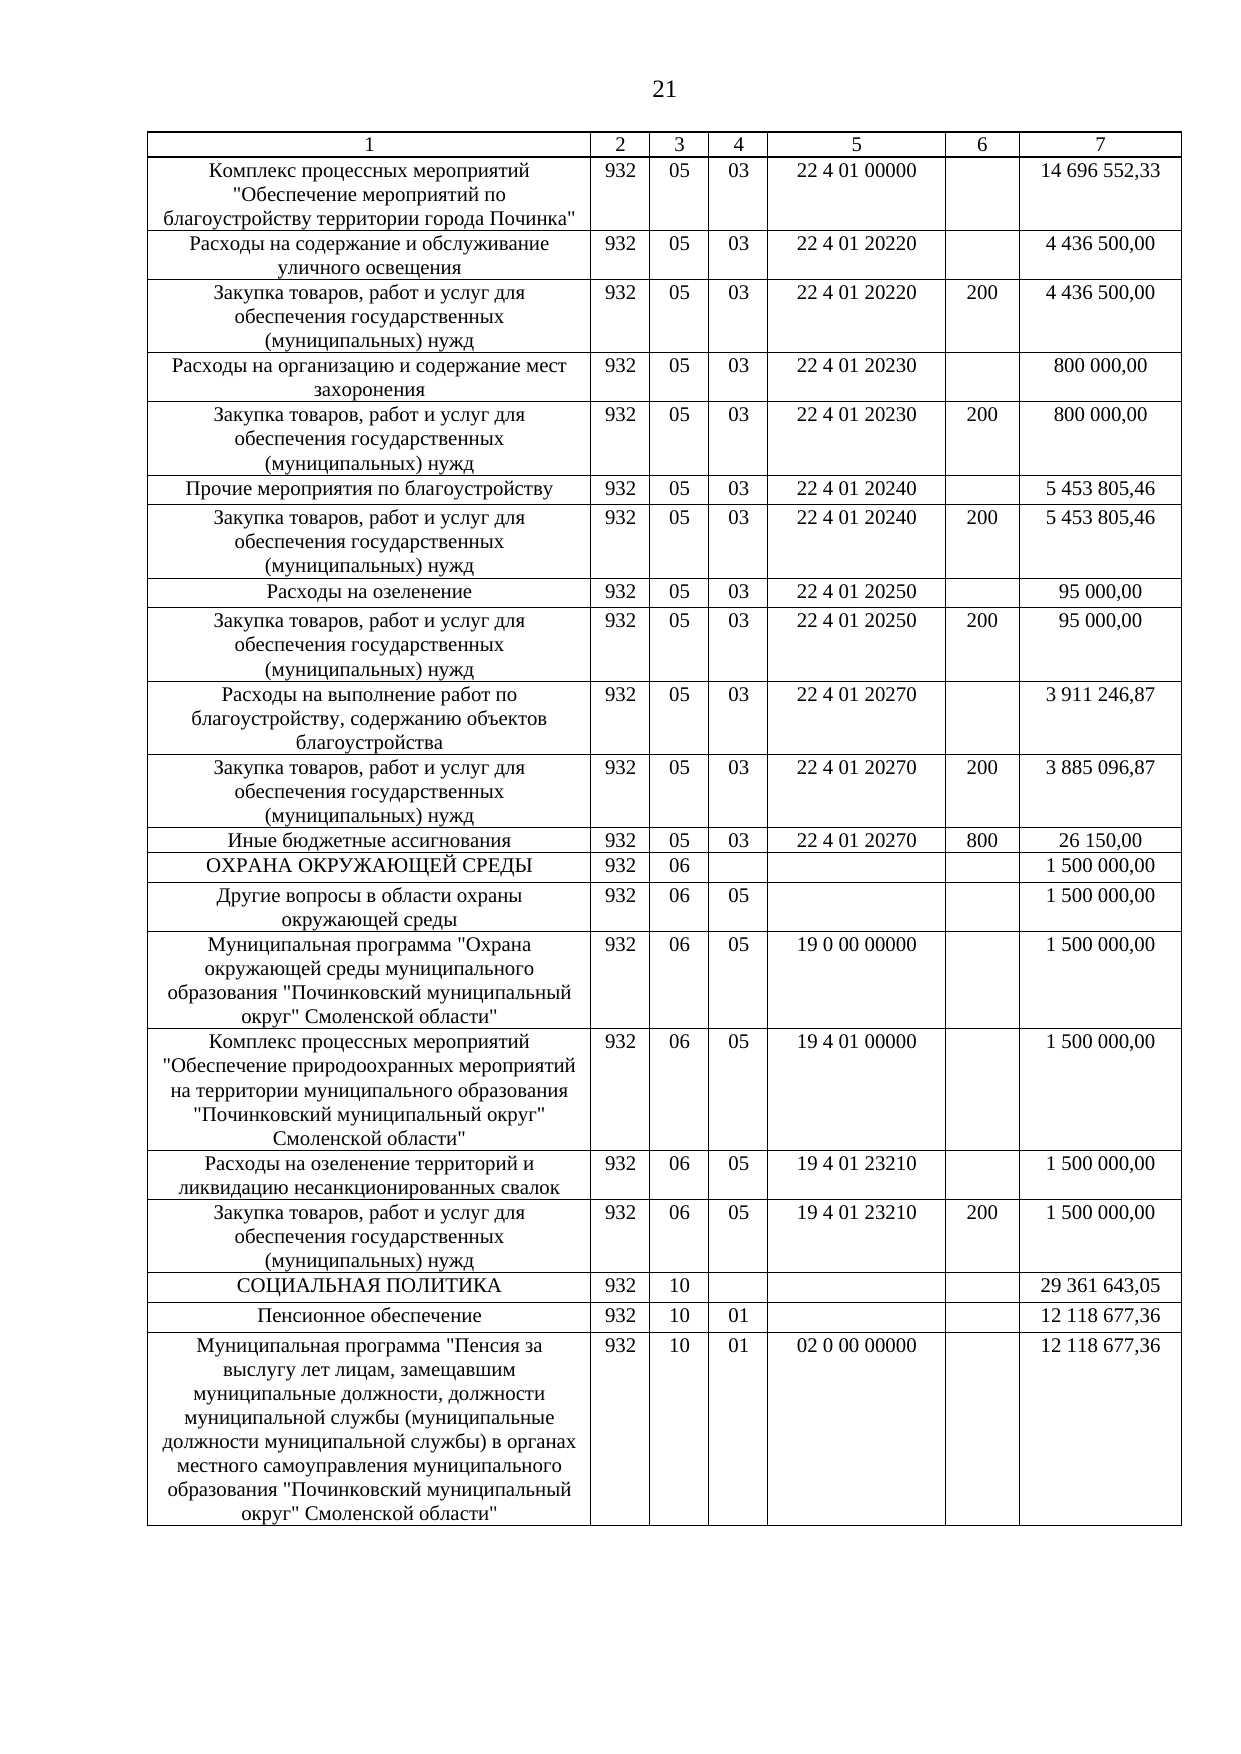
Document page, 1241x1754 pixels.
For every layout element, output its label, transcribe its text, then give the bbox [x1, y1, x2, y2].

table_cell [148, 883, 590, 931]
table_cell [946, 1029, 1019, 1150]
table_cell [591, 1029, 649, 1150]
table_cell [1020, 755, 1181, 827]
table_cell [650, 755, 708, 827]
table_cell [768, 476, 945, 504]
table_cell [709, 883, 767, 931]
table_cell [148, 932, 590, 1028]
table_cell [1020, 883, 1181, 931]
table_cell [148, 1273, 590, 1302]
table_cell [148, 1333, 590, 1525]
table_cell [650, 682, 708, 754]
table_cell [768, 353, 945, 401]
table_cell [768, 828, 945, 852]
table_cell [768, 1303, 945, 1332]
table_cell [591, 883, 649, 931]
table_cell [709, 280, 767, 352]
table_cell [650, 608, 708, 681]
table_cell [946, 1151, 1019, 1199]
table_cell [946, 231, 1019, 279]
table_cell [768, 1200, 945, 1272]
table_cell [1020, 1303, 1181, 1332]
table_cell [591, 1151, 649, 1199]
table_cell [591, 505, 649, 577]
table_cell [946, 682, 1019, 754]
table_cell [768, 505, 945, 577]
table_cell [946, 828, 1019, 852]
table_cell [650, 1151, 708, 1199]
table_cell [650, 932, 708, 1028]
table_header 2 [591, 133, 649, 156]
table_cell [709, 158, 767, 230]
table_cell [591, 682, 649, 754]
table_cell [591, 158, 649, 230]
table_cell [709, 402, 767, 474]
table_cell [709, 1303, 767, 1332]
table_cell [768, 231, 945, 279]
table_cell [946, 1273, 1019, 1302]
table_header 6 [946, 133, 1019, 156]
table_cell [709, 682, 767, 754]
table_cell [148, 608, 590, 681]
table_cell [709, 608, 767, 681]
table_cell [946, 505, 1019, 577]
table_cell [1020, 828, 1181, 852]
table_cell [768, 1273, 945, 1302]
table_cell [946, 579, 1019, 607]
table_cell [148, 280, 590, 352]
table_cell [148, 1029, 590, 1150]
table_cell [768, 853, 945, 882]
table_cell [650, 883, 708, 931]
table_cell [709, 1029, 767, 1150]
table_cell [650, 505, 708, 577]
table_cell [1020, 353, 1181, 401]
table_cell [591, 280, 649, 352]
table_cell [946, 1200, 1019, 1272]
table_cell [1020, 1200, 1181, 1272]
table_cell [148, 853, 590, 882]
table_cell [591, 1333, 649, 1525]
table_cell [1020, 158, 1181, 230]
table_header 1 [148, 133, 590, 156]
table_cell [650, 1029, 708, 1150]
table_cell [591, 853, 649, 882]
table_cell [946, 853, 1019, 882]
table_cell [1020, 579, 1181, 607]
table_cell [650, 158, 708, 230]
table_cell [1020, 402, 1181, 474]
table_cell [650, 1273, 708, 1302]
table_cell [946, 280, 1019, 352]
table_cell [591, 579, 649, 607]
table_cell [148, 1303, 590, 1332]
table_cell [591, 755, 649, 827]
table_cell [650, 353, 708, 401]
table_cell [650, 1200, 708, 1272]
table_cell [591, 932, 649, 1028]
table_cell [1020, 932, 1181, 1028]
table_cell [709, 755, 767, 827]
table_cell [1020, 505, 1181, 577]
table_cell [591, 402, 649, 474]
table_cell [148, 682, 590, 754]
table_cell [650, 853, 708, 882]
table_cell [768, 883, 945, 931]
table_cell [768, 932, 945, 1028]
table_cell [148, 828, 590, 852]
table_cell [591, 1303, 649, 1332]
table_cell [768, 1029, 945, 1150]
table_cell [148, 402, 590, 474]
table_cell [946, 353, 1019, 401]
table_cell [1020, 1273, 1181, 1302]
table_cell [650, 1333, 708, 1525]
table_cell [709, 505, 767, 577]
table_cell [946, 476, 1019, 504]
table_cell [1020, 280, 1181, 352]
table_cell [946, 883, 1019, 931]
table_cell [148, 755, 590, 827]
table_header 7 [1020, 133, 1181, 156]
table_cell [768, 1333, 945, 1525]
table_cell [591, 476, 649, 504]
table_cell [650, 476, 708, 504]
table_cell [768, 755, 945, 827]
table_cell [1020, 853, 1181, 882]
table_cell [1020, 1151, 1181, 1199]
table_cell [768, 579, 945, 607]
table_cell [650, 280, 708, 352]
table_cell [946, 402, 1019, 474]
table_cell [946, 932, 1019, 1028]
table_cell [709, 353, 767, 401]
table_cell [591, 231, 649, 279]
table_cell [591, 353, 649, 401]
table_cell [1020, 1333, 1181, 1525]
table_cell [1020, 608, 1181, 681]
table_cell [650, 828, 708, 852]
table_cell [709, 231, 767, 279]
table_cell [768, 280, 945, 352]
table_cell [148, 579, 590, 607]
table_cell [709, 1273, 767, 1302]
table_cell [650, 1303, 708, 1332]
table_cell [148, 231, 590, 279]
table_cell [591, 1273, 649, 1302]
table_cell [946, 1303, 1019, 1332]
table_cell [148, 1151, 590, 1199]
table_header 4 [709, 133, 767, 156]
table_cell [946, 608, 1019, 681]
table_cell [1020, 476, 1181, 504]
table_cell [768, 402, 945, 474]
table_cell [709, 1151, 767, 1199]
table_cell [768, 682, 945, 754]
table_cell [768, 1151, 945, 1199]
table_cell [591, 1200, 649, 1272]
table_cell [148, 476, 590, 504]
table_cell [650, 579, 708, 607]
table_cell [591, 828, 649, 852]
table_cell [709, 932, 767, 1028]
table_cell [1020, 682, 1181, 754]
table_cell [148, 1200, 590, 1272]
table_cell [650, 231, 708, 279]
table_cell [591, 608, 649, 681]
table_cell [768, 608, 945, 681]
table_header 5 [768, 133, 945, 156]
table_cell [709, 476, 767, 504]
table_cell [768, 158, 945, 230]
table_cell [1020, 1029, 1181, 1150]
table_header 3 [650, 133, 708, 156]
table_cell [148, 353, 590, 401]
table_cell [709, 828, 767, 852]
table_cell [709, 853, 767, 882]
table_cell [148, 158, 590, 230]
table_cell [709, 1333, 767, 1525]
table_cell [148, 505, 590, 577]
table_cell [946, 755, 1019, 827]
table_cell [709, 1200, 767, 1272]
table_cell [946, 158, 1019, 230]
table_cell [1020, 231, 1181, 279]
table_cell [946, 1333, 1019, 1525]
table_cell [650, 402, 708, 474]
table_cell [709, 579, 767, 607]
